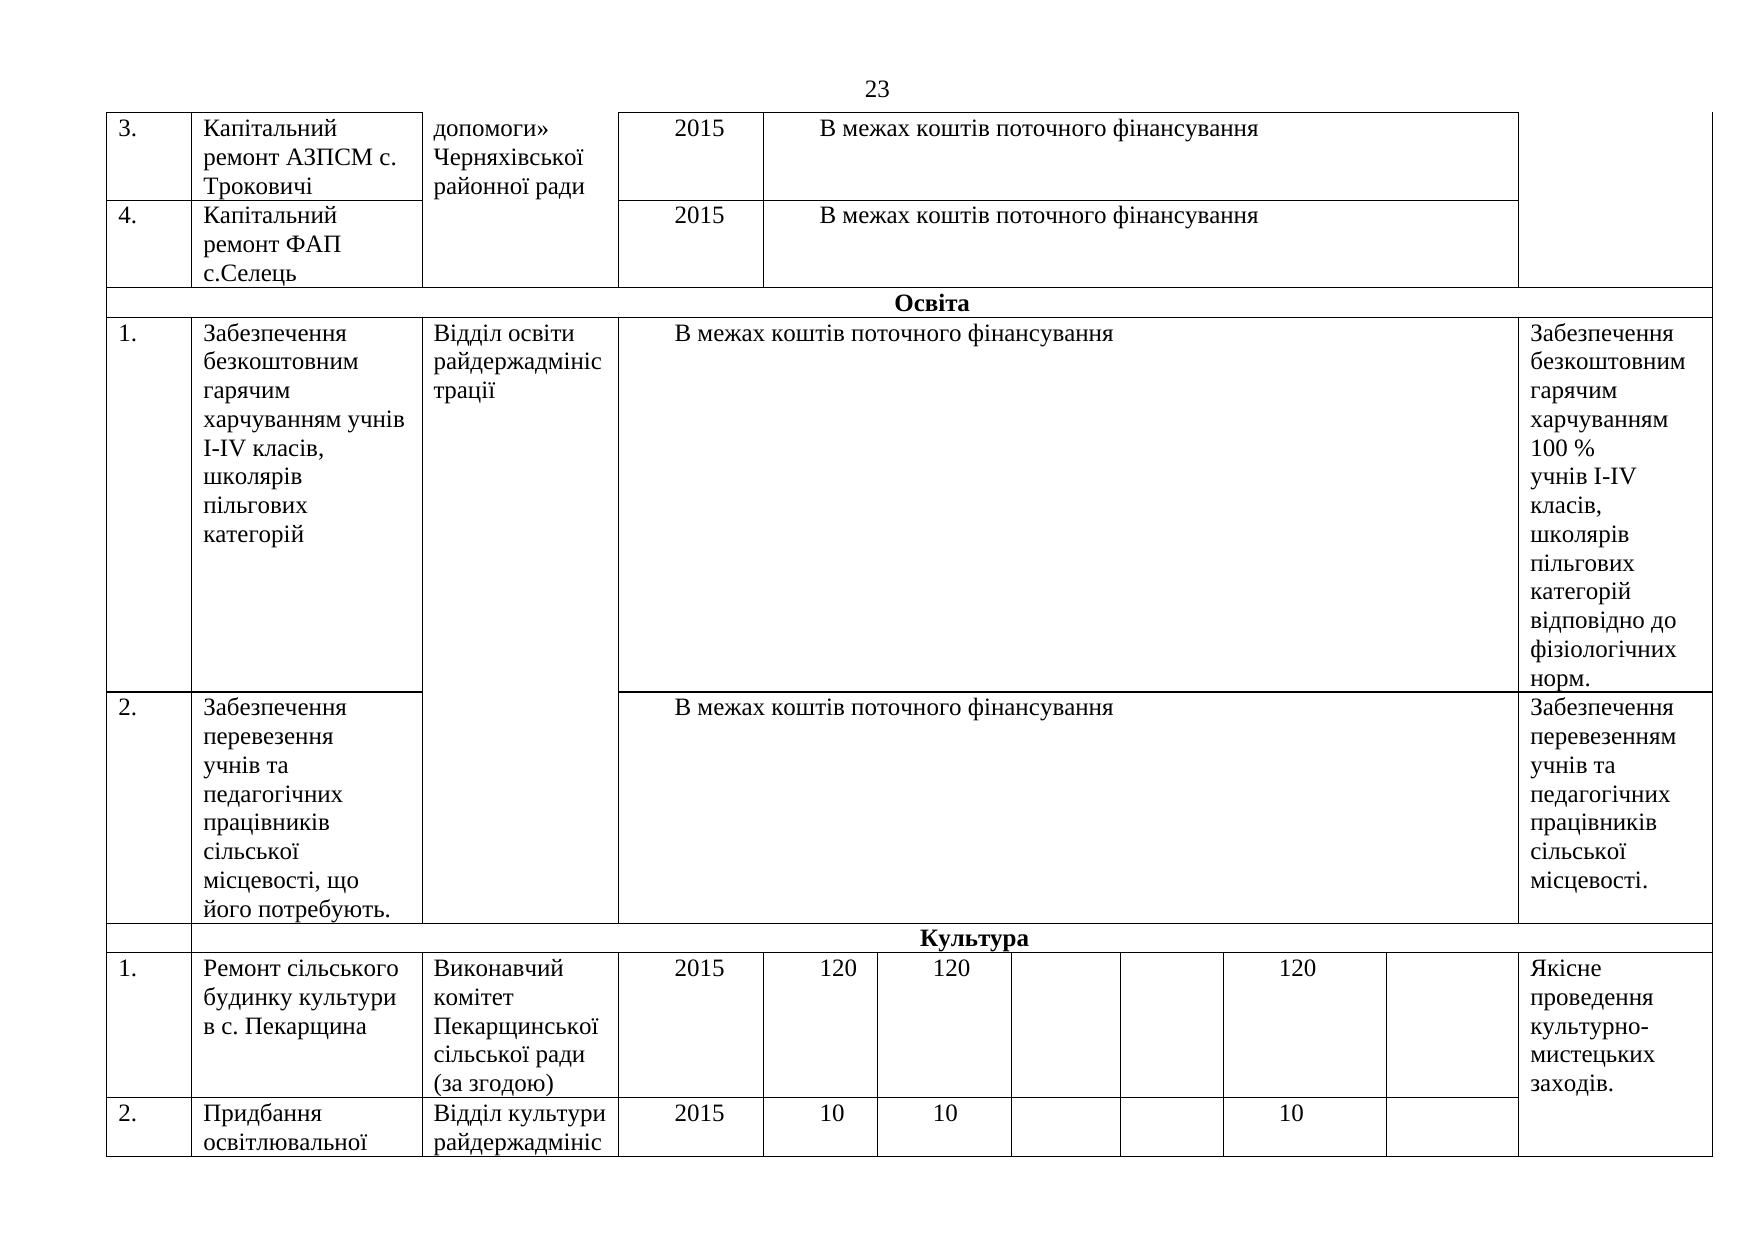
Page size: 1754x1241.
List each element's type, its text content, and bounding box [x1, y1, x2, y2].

table_cell Виконавчий комітет Пекарщинської сільської ради (за згодою) [423, 953, 618, 1097]
table_cell 2. [107, 1098, 191, 1156]
table_cell Забезпечення безкоштовним гарячим харчуванням учнів І-ІV класів, школярів пільгових категорій [192, 318, 422, 691]
table_cell 2015 [619, 953, 763, 1097]
table_cell 1. [107, 953, 191, 1097]
table_cell Забезпечення безкоштовним гарячим харчуванням 100 % учнів І-ІV класів, школярів пільгових категорій відповідно до фізіологічних норм. [1519, 318, 1712, 691]
table_cell 2015 [619, 113, 763, 199]
table_cell Якісне проведення культурно-мистецьких заходів. [1519, 953, 1712, 1156]
table_cell 120 [878, 953, 1011, 1097]
table_cell [1121, 953, 1223, 1097]
table_cell 120 [1224, 953, 1386, 1097]
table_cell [764, 113, 1518, 199]
table_cell [1012, 953, 1120, 1097]
table_cell 120 [764, 953, 877, 1097]
table_cell 10 [1224, 1098, 1386, 1156]
table_cell Освіта [107, 288, 1712, 317]
table_cell 3. [107, 113, 191, 199]
table_cell [1121, 1098, 1223, 1156]
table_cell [423, 1098, 618, 1156]
table_cell Забезпечення перевезення учнів та педагогічних працівників сільської місцевості, що його потребують. [192, 693, 422, 922]
table_cell [1012, 1098, 1120, 1156]
table_cell [1387, 1098, 1518, 1156]
table_cell Відділ освіти райдержадміністрації [423, 318, 618, 922]
table_cell Капітальний ремонт АЗПСМ с. Троковичі [192, 113, 422, 199]
table_cell [107, 924, 191, 952]
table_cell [192, 1098, 422, 1156]
table_cell 1. [107, 318, 191, 691]
table_cell Забезпечення перевезенням учнів та педагогічних працівників сільської місцевості. [1519, 693, 1712, 922]
table_cell 10 [878, 1098, 1011, 1156]
table_cell [1387, 953, 1518, 1097]
table_cell 4. [107, 201, 191, 287]
table_cell В межах коштів поточного фінансування [619, 693, 1518, 922]
table_cell 2015 [619, 201, 763, 287]
table_cell 2. [107, 693, 191, 922]
table_cell Ремонт сільського будинку культури в с. Пекарщина [192, 953, 422, 1097]
table_cell Капітальний ремонт ФАП с.Селець [192, 201, 422, 287]
table_cell Культура [192, 924, 1712, 952]
table_cell 2015 [619, 1098, 763, 1156]
table_cell В межах коштів поточного фінансування [764, 201, 1518, 287]
table_cell 10 [764, 1098, 877, 1156]
table_cell В межах коштів поточного фінансування [619, 318, 1518, 691]
